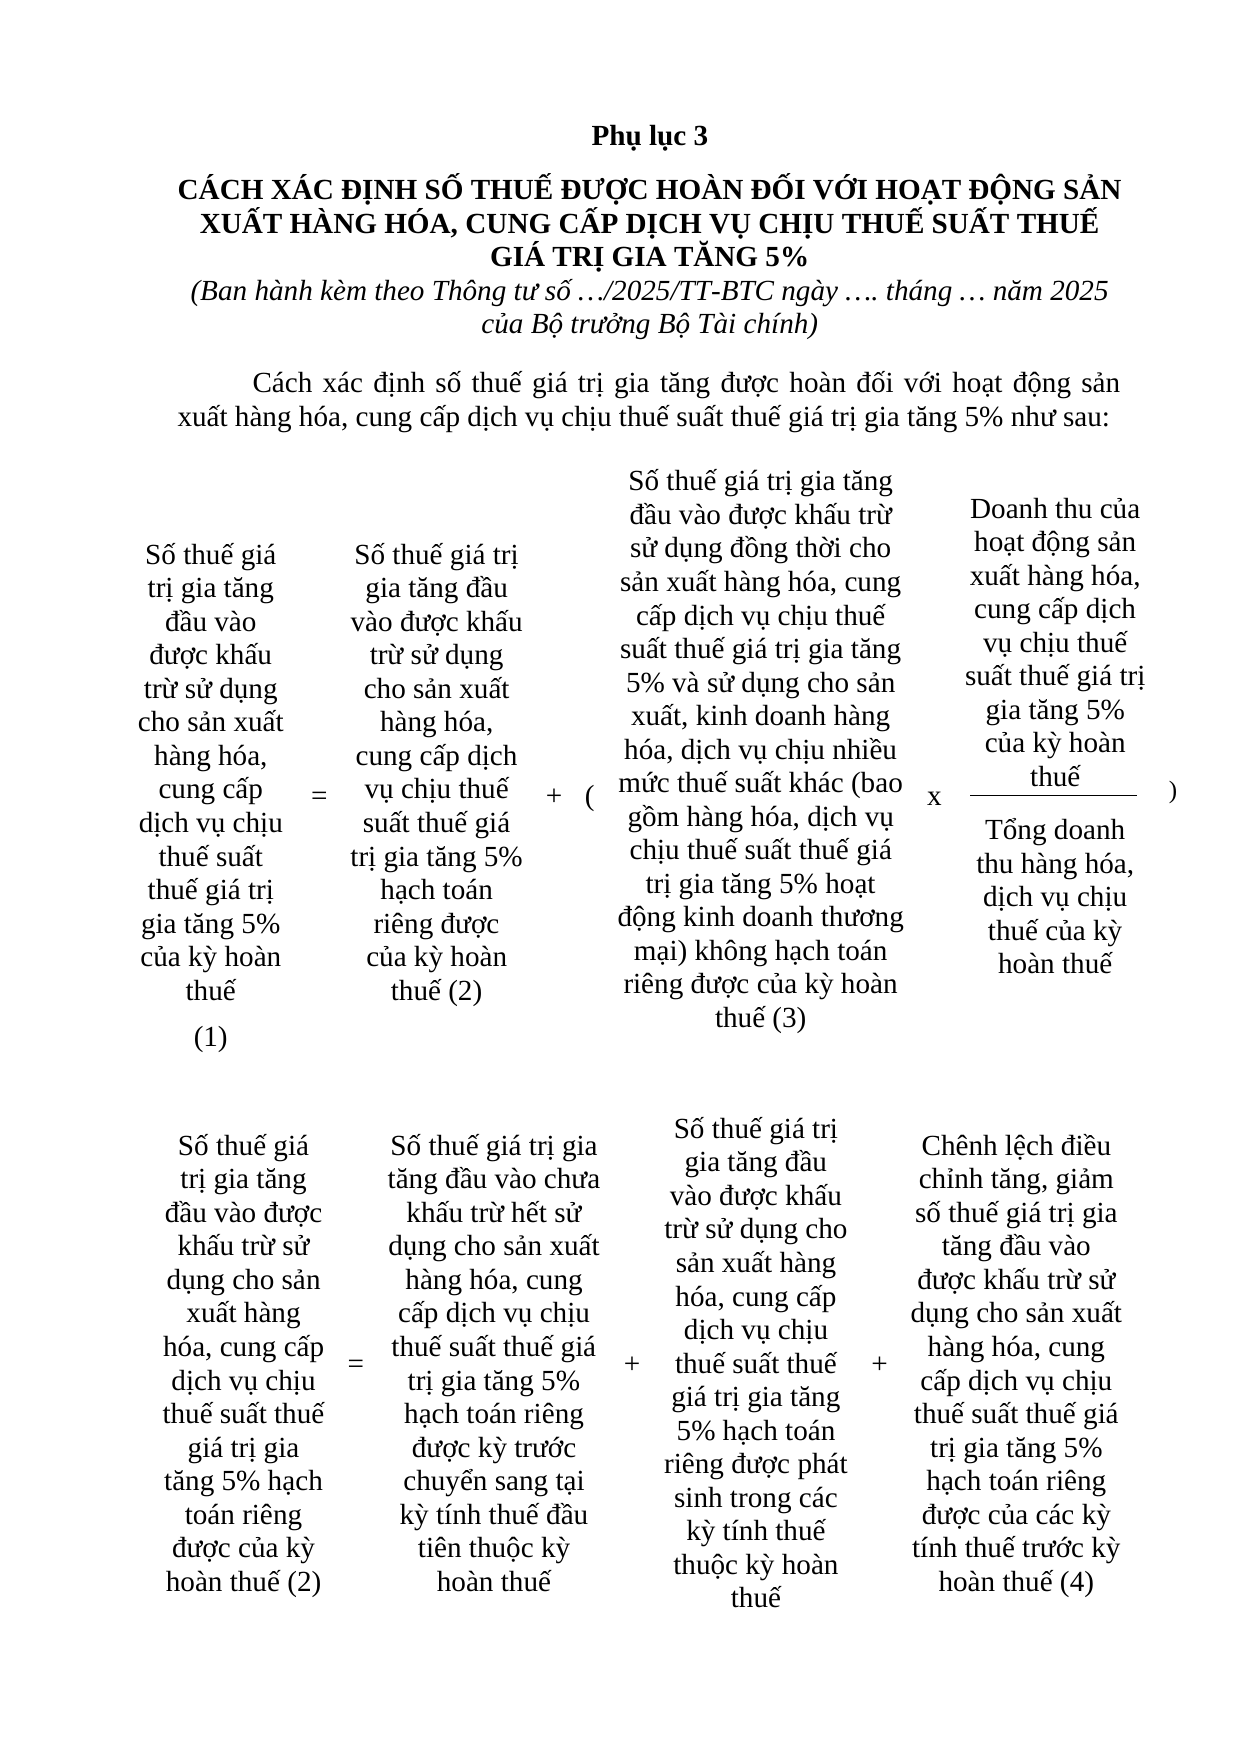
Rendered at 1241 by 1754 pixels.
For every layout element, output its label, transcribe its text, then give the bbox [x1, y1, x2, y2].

text Phụ lục 3 [177, 118, 1122, 152]
table_header Số thuế giá trị gia tăng đầu vào được khấu trừ sử dụng cho sản xuất hàng hóa, cung cấp dịch vụ chịu thuế suất thuế giá trị gia tăng 5% hạch toán riêng được phát sinh trong các kỳ tính thuế thuộc kỳ hoàn thuế [651, 1111, 860, 1627]
table_header + [860, 1111, 899, 1627]
text (Ban hành kèm theo Thông tư số …/2025/TT-BTC ngày …. tháng … năm 2025 của Bộ trưởng Bộ Tài chính) [177, 273, 1122, 340]
table_header Số thuế giá trị gia tăng đầu vào được khấu trừ sử dụng cho sản xuất hàng hóa, cung cấp dịch vụ chịu thuế suất thuế giá trị gia tăng 5% của kỳ hoàn thuế (1) [122, 445, 299, 1065]
table_header ) [1157, 445, 1188, 1065]
table_header + [613, 1111, 651, 1627]
table_header + [534, 445, 573, 1065]
table_cell Tổng doanh thu hàng hóa, dịch vụ chịu thuế của kỳ hoàn thuế [953, 813, 1157, 1065]
text CÁCH XÁC ĐỊNH SỐ THUẾ ĐƯỢC HOÀN ĐỐI VỚI HOẠT ĐỘNG SẢN XUẤT HÀNG HÓA, CUNG CẤP DỊCH VỤ CHỊU THUẾ SUẤT THUẾ GIÁ TRỊ GIA TĂNG 5% [177, 172, 1122, 273]
table_header Doanh thu của hoạt động sản xuất hàng hóa, cung cấp dịch vụ chịu thuế suất thuế giá trị gia tăng 5% của kỳ hoàn thuế [953, 445, 1157, 812]
table_header Số thuế giá trị gia tăng đầu vào được khấu trừ sử dụng đồng thời cho sản xuất hàng hóa, cung cấp dịch vụ chịu thuế suất thuế giá trị gia tăng 5% và sử dụng cho sản xuất, kinh doanh hàng hóa, dịch vụ chịu nhiều mức thuế suất khác (bao gồm hàng hóa, dịch vụ chịu thuế suất thuế giá trị gia tăng 5% hoạt động kinh doanh thương mại) không hạch toán riêng được của kỳ hoàn thuế (3) [606, 445, 915, 1065]
table_header Số thuế giá trị gia tăng đầu vào chưa khấu trừ hết sử dụng cho sản xuất hàng hóa, cung cấp dịch vụ chịu thuế suất thuế giá trị gia tăng 5% hạch toán riêng được kỳ trước chuyển sang tại kỳ tính thuế đầu tiên thuộc kỳ hoàn thuế [375, 1111, 612, 1627]
table_header Số thuế giá trị gia tăng đầu vào được khấu trừ sử dụng cho sản xuất hàng hóa, cung cấp dịch vụ chịu thuế suất thuế giá trị gia tăng 5% hạch toán riêng được của kỳ hoàn thuế (2) [339, 445, 534, 1065]
table_header ( [573, 445, 606, 1065]
table_header Số thuế giá trị gia tăng đầu vào được khấu trừ sử dụng cho sản xuất hàng hóa, cung cấp dịch vụ chịu thuế suất thuế giá trị gia tăng 5% hạch toán riêng được của kỳ hoàn thuế (2) [151, 1111, 336, 1627]
table_header x [915, 445, 953, 1065]
text Cách xác định số thuế giá trị gia tăng được hoàn đối với hoạt động sản xuất hàng hóa, cung cấp dịch vụ chịu thuế suất thuế giá trị gia tăng 5% như sau: [177, 365, 1122, 432]
table_header Chênh lệch điều chỉnh tăng, giảm số thuế giá trị gia tăng đầu vào được khấu trừ sử dụng cho sản xuất hàng hóa, cung cấp dịch vụ chịu thuế suất thuế giá trị gia tăng 5% hạch toán riêng được của các kỳ tính thuế trước kỳ hoàn thuế (4) [899, 1111, 1133, 1627]
table_header = [336, 1111, 375, 1627]
table_header = [300, 445, 338, 1065]
